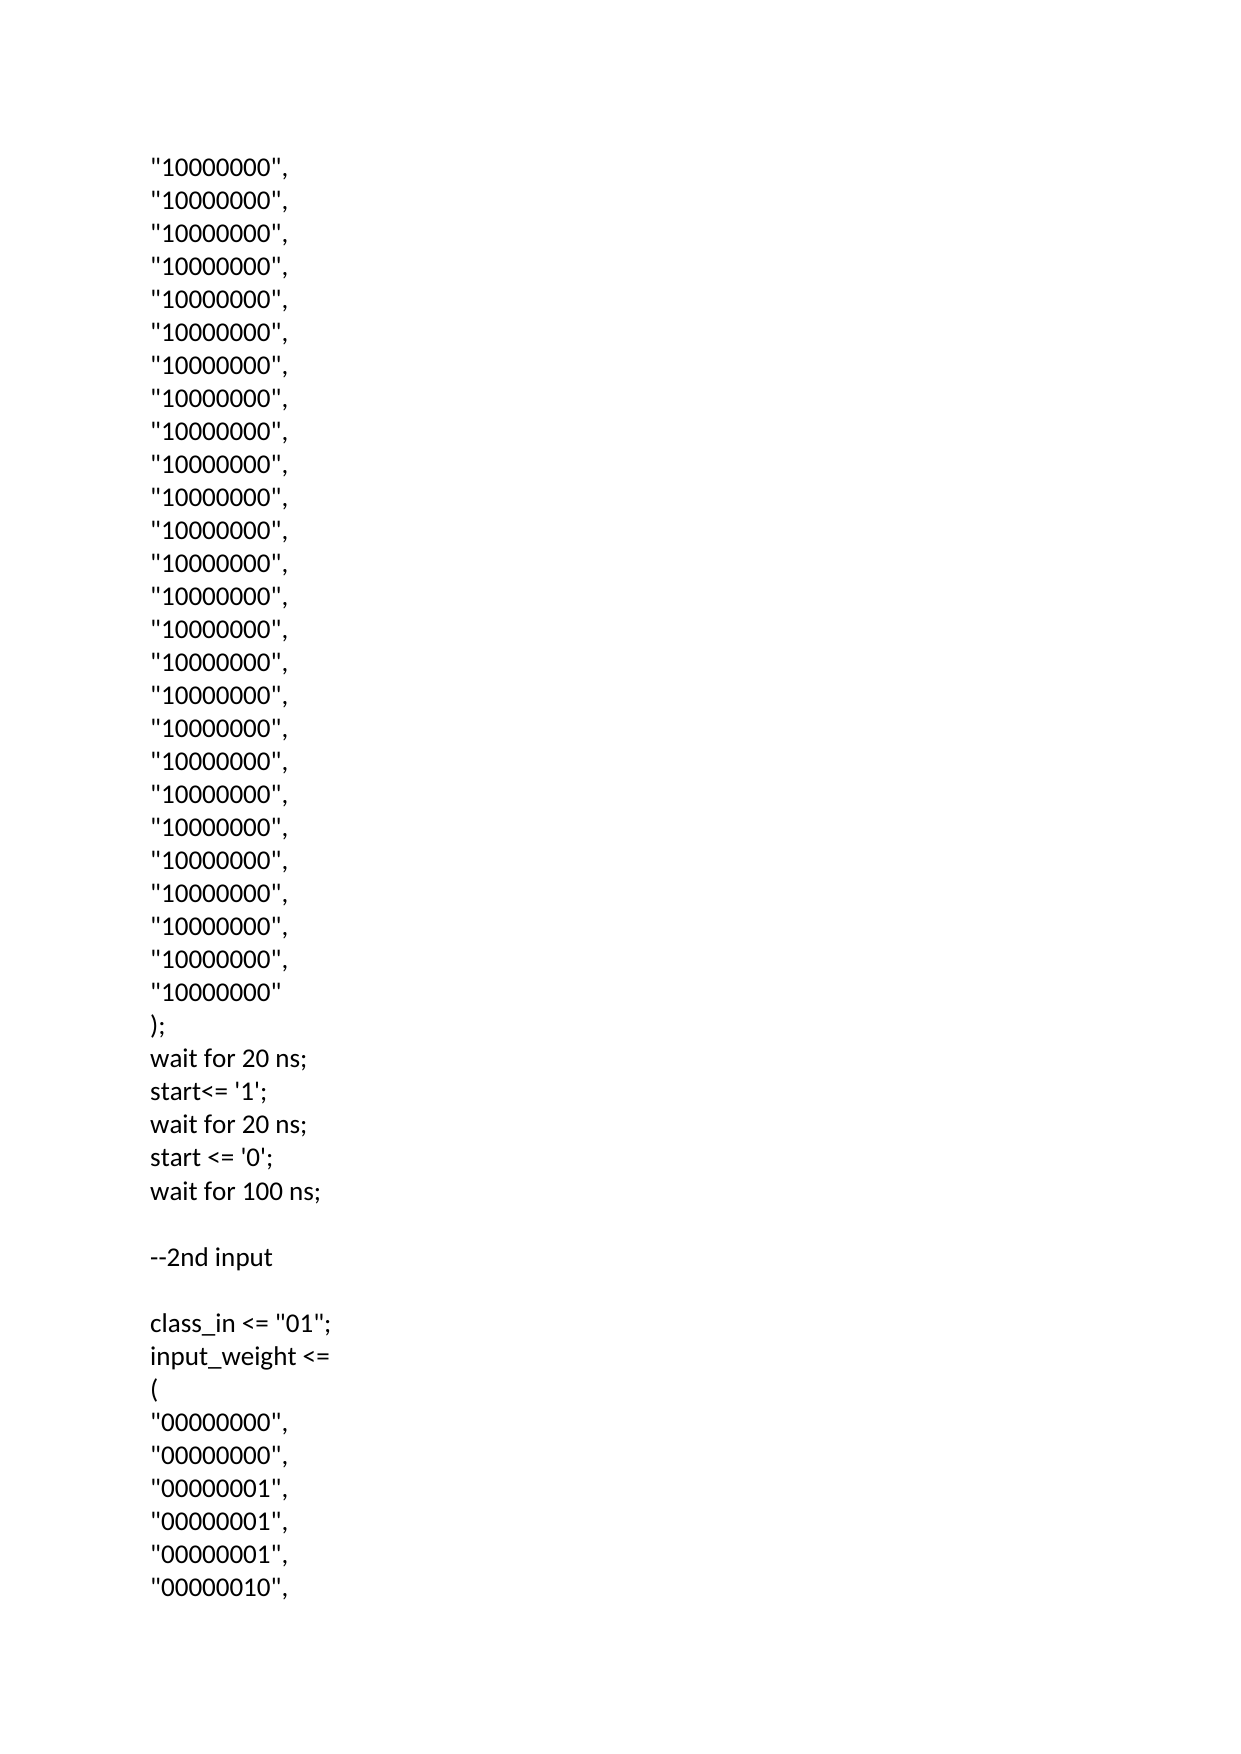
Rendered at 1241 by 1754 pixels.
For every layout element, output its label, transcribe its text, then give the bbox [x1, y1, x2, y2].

text "10000000" [150, 976, 1090, 1008]
text wait for 20 ns; [150, 1108, 1090, 1141]
text "10000000", [150, 810, 1090, 843]
text "10000000", [150, 381, 1090, 414]
text "00000001", [150, 1537, 1090, 1570]
text input_weight <= [150, 1339, 1090, 1372]
text "10000000", [150, 942, 1090, 976]
text "10000000", [150, 480, 1090, 513]
text ( [150, 1372, 1090, 1405]
text "10000000", [150, 282, 1090, 315]
text wait for 100 ns; [150, 1174, 1090, 1207]
text "10000000", [150, 150, 1090, 183]
text "10000000", [150, 843, 1090, 876]
text "10000000", [150, 678, 1090, 711]
text "00000000", [150, 1405, 1090, 1438]
text start<= '1'; [150, 1074, 1090, 1108]
text "00000010", [150, 1570, 1090, 1603]
text wait for 20 ns; [150, 1042, 1090, 1074]
text "00000001", [150, 1471, 1090, 1504]
text start <= '0'; [150, 1141, 1090, 1174]
text "10000000", [150, 645, 1090, 678]
text "10000000", [150, 546, 1090, 579]
text "10000000", [150, 348, 1090, 381]
text --2nd input [150, 1240, 1090, 1273]
text "10000000", [150, 447, 1090, 480]
text "10000000", [150, 183, 1090, 216]
text "10000000", [150, 249, 1090, 282]
text "10000000", [150, 414, 1090, 447]
text "10000000", [150, 216, 1090, 249]
text "10000000", [150, 744, 1090, 777]
text class_in <= "01"; [150, 1306, 1090, 1339]
text "10000000", [150, 711, 1090, 744]
text "10000000", [150, 315, 1090, 348]
text "10000000", [150, 876, 1090, 909]
text "10000000", [150, 579, 1090, 612]
text "10000000", [150, 909, 1090, 942]
text "10000000", [150, 612, 1090, 645]
text ); [150, 1008, 1090, 1042]
text "00000000", [150, 1438, 1090, 1471]
text "10000000", [150, 513, 1090, 546]
text "00000001", [150, 1504, 1090, 1537]
text "10000000", [150, 777, 1090, 810]
